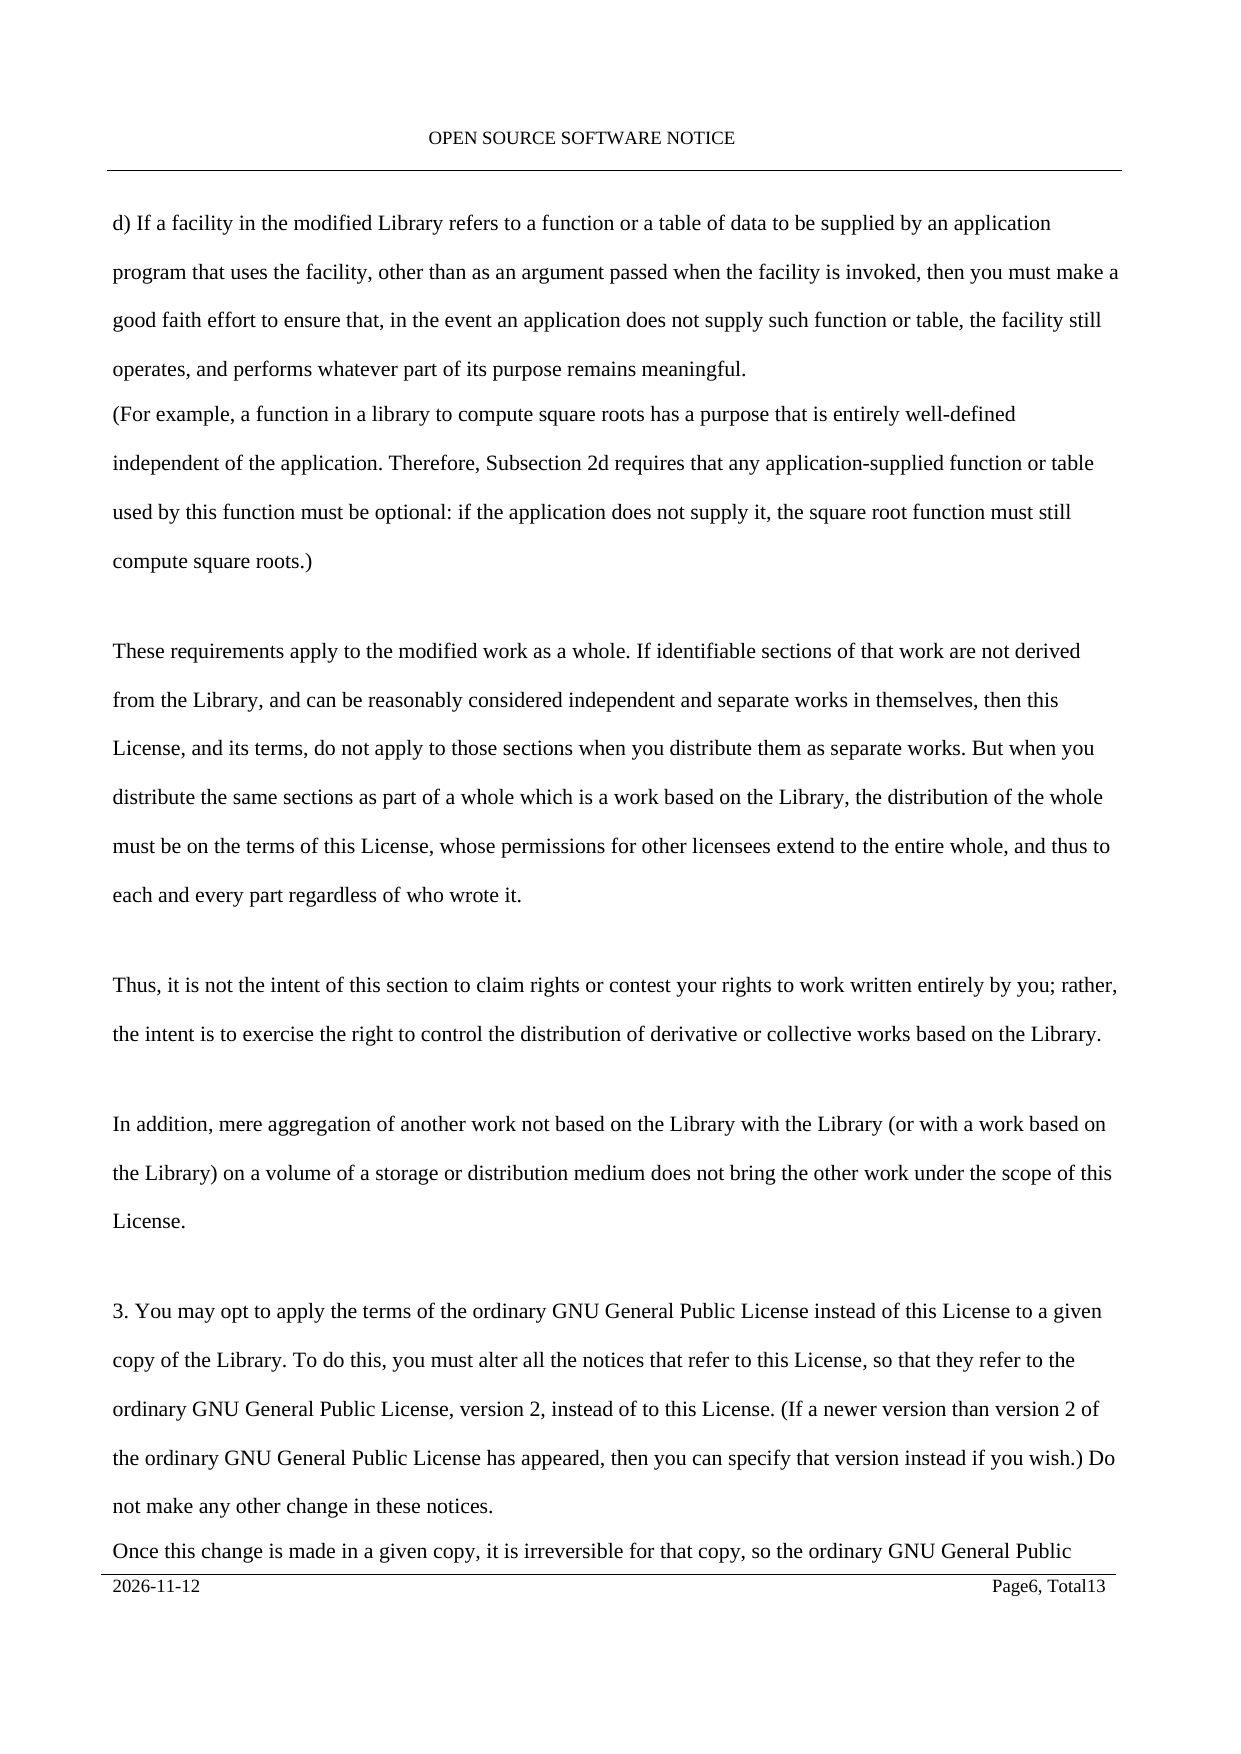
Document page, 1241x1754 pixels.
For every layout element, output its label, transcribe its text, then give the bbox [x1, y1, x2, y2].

text 3. You may opt to apply the terms of the ordinary GNU General Public License instead of this License to a given copy of the Library. To do this, you must alter all the notices that refer to this License, so that they refer to the ordinary GNU General Public License, version 2, instead of to this License. (If a newer version than version 2 of the ordinary GNU General Public License has appeared, then you can specify that version instead if you wish.) Do not make any other change in these notices. [112, 1295, 1128, 1522]
text (For example, a function in a library to compute square roots has a purpose that is entirely well-defined independent of the application. Therefore, Subsection 2d requires that any application-supplied function or table used by this function must be optional: if the application does not supply it, the square root function must still compute square roots.) [112, 398, 1128, 576]
text d) If a facility in the modified Library refers to a function or a table of data to be supplied by an application program that uses the facility, other than as an argument passed when the facility is invoked, then you must make a good faith effort to ensure that, in the event an application does not supply such function or table, the facility still operates, and performs whatever part of its purpose remains meaningful. [112, 206, 1128, 385]
text Thus, it is not the intent of this section to claim rights or contest your rights to work written entirely by you; rather, the intent is to exercise the right to control the distribution of derivative or collective works based on the Library. [112, 968, 1128, 1049]
text These requirements apply to the modified work as a whole. If identifiable sections of that work are not derived from the Library, and can be reasonably considered independent and separate works in themselves, then this License, and its terms, do not apply to those sections when you distribute them as separate works. But when you distribute the same sections as part of a whole which is a work based on the Library, the distribution of the whole must be on the terms of this License, whose permissions for other licensees extend to the entire whole, and thus to each and every part regardless of who wrote it. [112, 634, 1128, 910]
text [112, 1535, 1128, 1567]
text In addition, mere aggregation of another work not based on the Library with the Library (or with a work based on the Library) on a volume of a storage or distribution medium does not bring the other work under the scope of this License. [112, 1107, 1128, 1237]
